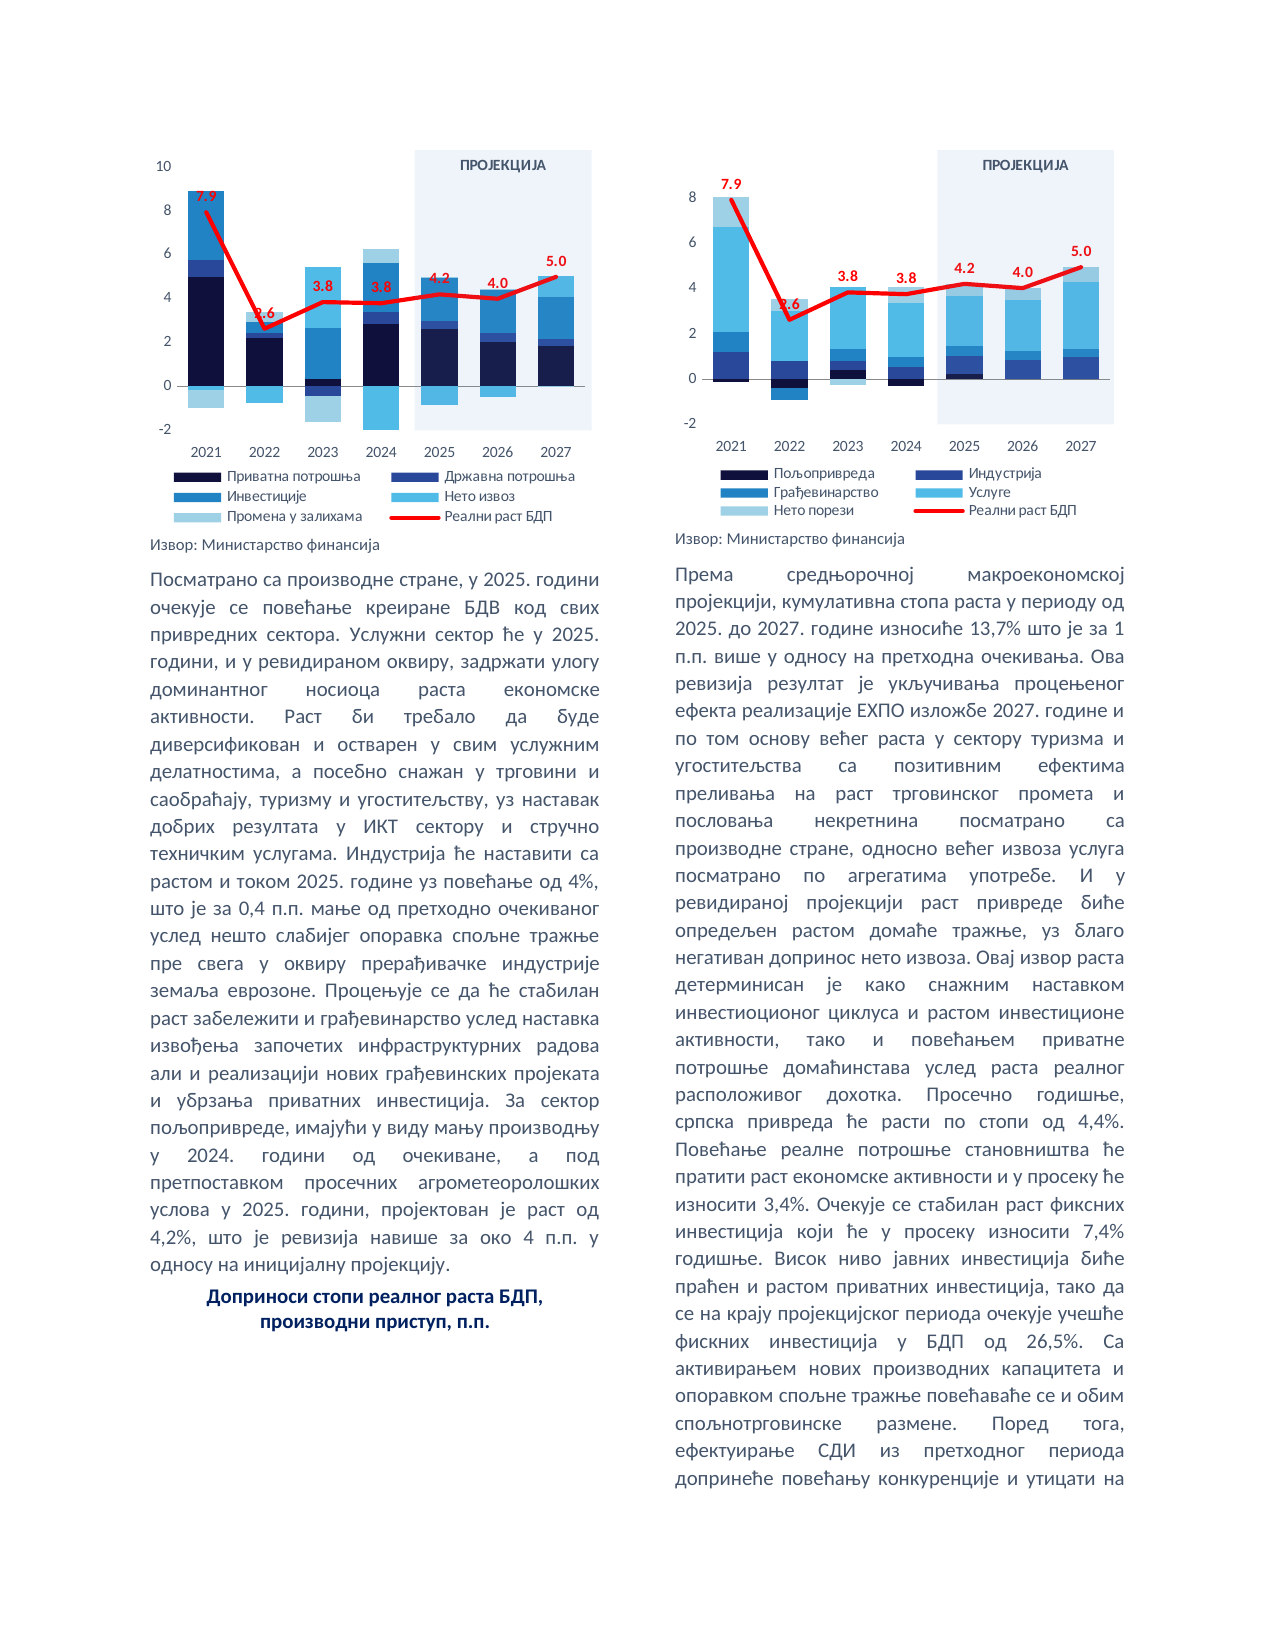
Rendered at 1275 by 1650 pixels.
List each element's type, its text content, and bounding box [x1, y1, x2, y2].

text Доприноси стопи реалног раста БДП, производни приступ, п.п. [150, 1283, 600, 1334]
text Посматрано са производне стране, у 2025. години очекује се повећање креиране БДВ код свих привредних сектора. Услужни сектор ће у 2025. години, и у ревидираном оквиру, задржати улогу доминантног носиоца раста економске активности. Раст би требало да буде диверсификован и остварен у свим услужним делатностима, а посебно снажан у трговини и саобраћају, туризму и угоститељству, уз наставак добрих резултата у ИКТ сектору и стручно техничким услугама. Индустрија ће наставити са растом и током 2025. године уз повећање од 4%, што је за 0,4 п.п. мање од претходно очекиваног услед нешто слабијег опоравка спољне тражње пре свега у оквиру прерађивачке индустрије земаља еврозоне. Процењује се да ће стабилан раст забележити и грађевинарство услед наставка извођења започетих инфраструктурних радова али и реализацији нових грађевинских пројеката и убрзања приватних инвестиција. За сектор пољопривреде, имајући у виду мању производњу у 2024. години од очекиване, а под претпоставком просечних агрометеоролошких услова у 2025. години, пројектован је раст од 4,2%, што је ревизија навише за око 4 п.п. у односу на иницијалну пројекцију. [150, 567, 600, 1277]
text Извор: Министарство финансија [150, 534, 600, 554]
text Извор: Министарство финансија [675, 528, 1125, 548]
